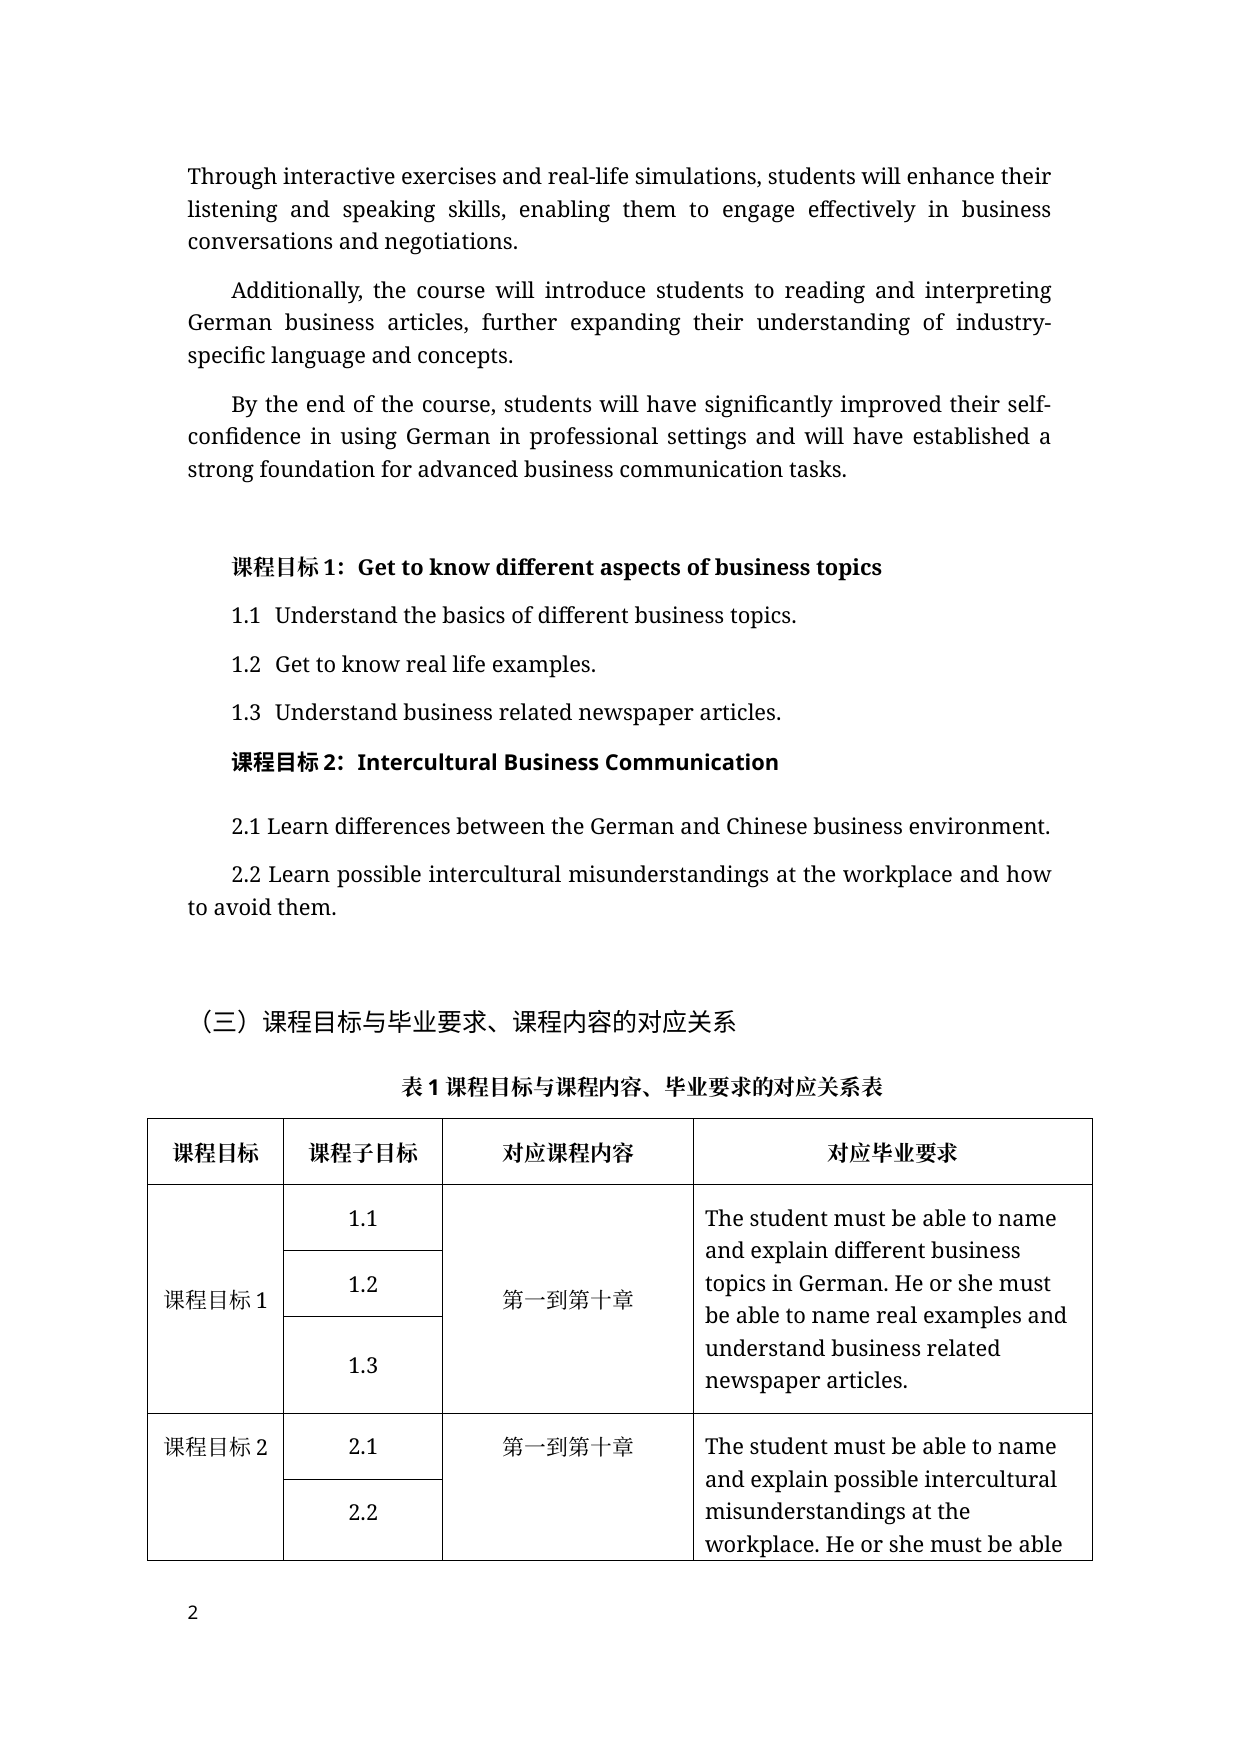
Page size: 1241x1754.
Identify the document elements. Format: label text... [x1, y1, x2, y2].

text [187, 160, 1053, 257]
table_cell 第一到第十章 [443, 1414, 693, 1560]
table_cell 1.3 [284, 1317, 442, 1413]
text Additionally, the course will introduce students to reading and interpreting German business articles, further expanding their understanding of industry-specific language and concepts. [187, 273, 1053, 371]
list Understand business related newspaper articles. [231, 696, 1053, 728]
table_cell The student must be able to name and explain possible intercultural misunderstandings at the workplace. He or she must be able to explain how to avoid intercultural problems. [694, 1414, 1092, 1560]
text 2.2 Learn possible intercultural misunderstandings at the workplace and how to avoid them. [187, 858, 1053, 923]
table_cell 课程目标1 [148, 1185, 283, 1413]
table_cell 第一到第十章 [443, 1185, 693, 1413]
table_header 课程目标 [148, 1119, 283, 1184]
table_cell 1.2 [284, 1251, 442, 1316]
table_header 课程子目标 [284, 1119, 442, 1184]
text 课程目标2：Intercultural Business Communication [187, 745, 1053, 777]
table_cell 2.2 [284, 1480, 442, 1560]
table_cell The student must be able to name and explain different business topics in German. He or she must be able to name real examples and understand business related newspaper articles. [694, 1185, 1092, 1413]
text 表1 课程目标与课程内容、毕业要求的对应关系表 [187, 1069, 1053, 1102]
table_cell 课程目标2 [148, 1414, 283, 1560]
list Understand the basics of different business topics. [231, 598, 1053, 631]
text 2.1 Learn differences between the German and Chinese business environment. [187, 809, 1053, 842]
table_header 对应课程内容 [443, 1119, 693, 1184]
table_cell 2.1 [284, 1414, 442, 1479]
table_cell 1.1 [284, 1185, 442, 1250]
text （三）课程目标与毕业要求、课程内容的对应关系 [187, 988, 1053, 1053]
text By the end of the course, students will have significantly improved their self-confidence in using German in professional settings and will have established a strong foundation for advanced business communication tasks. [187, 387, 1053, 485]
text 课程目标1：Get to know different aspects of business topics [187, 550, 1053, 582]
table_header 对应毕业要求 [694, 1119, 1092, 1184]
list Get to know real life examples. [231, 647, 1053, 680]
